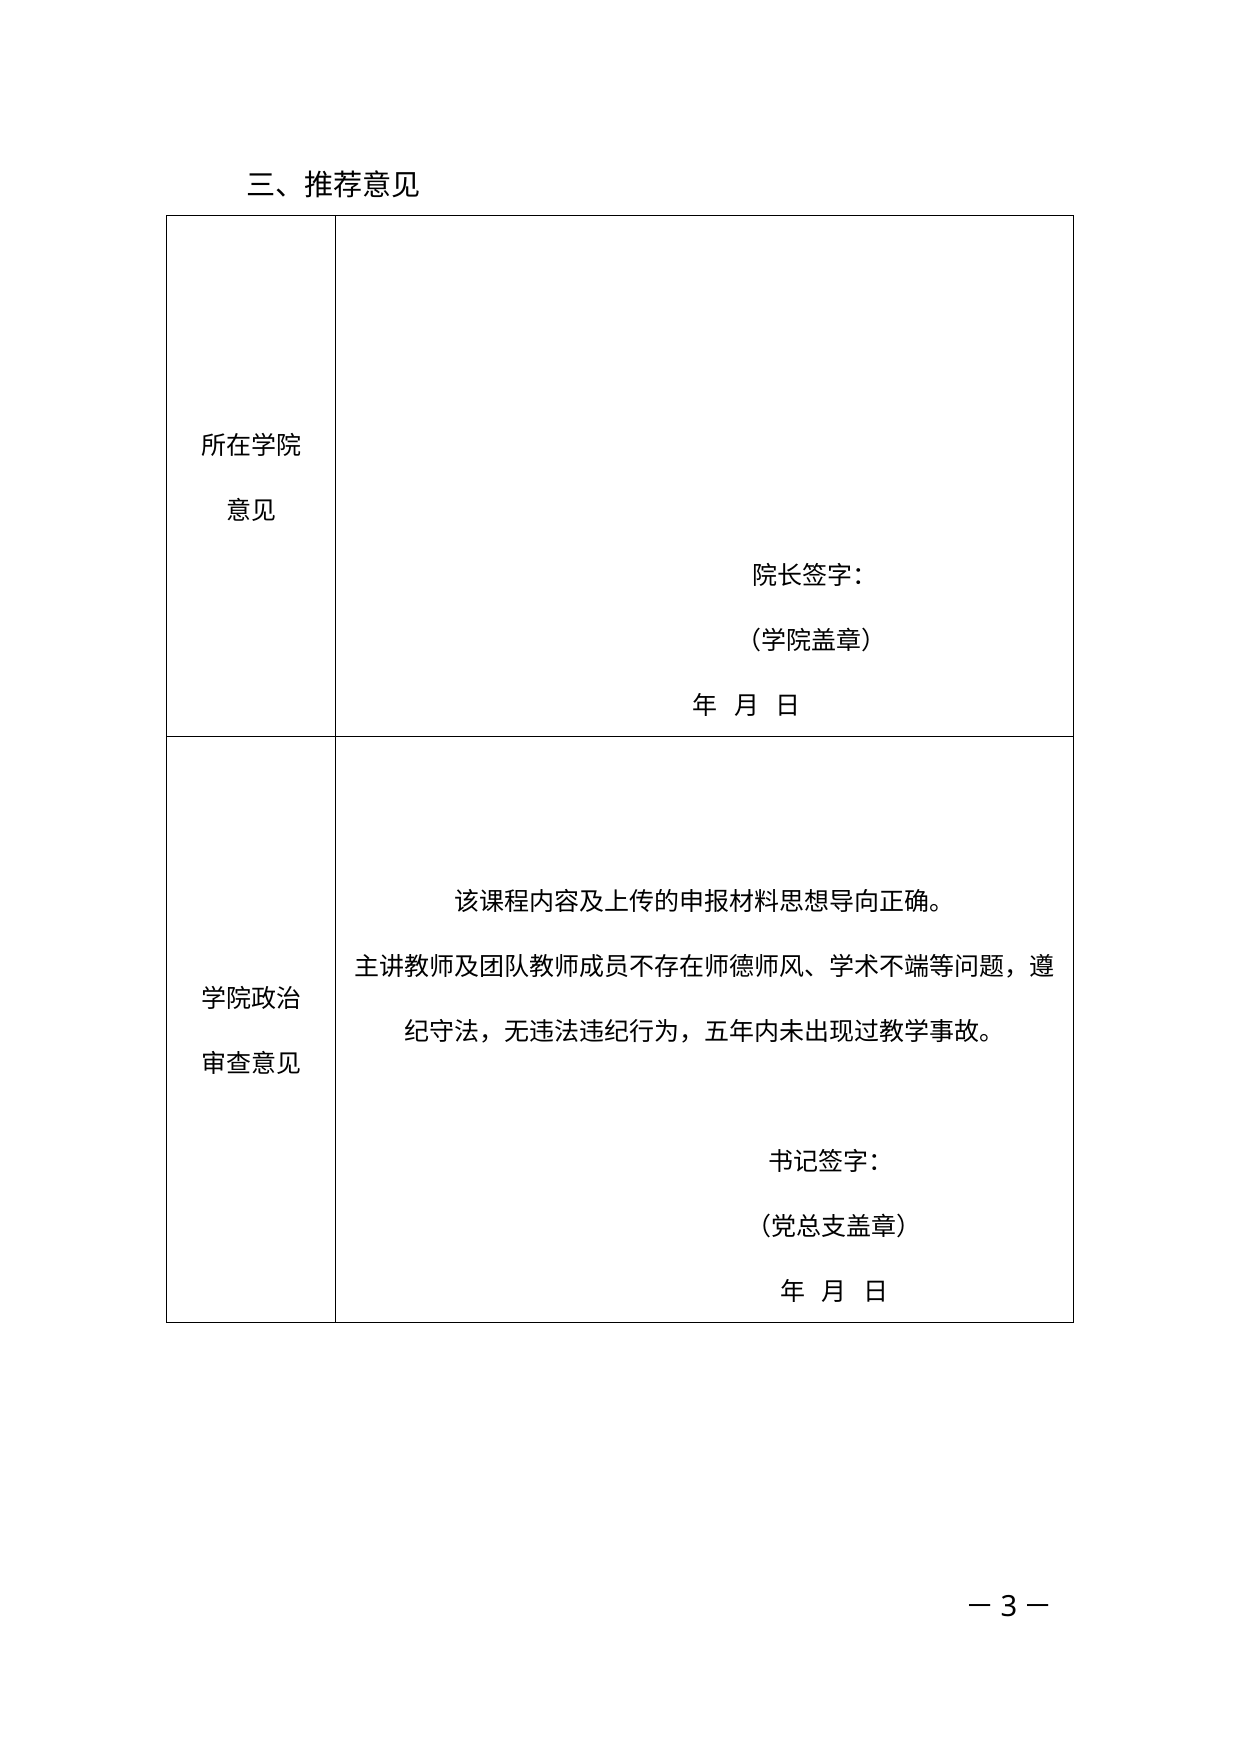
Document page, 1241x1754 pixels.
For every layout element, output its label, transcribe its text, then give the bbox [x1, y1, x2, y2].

table_header 所在学院 意见 [167, 216, 335, 736]
table_cell 该课程内容及上传的申报材料思想导向正确。 主讲教师及团队教师成员不存在师德师风、学术不端等问题，遵纪守法，无违法违纪行为，五年内未出现过教学事故。 书记签字： （党总支盖章） 年 月 日 [336, 737, 1073, 1322]
table_header 院长签字： （学院盖章） 年 月 日 [336, 216, 1073, 736]
text 三、推荐意见 [187, 150, 1053, 215]
table_cell 学院政治 审查意见 [167, 737, 335, 1322]
